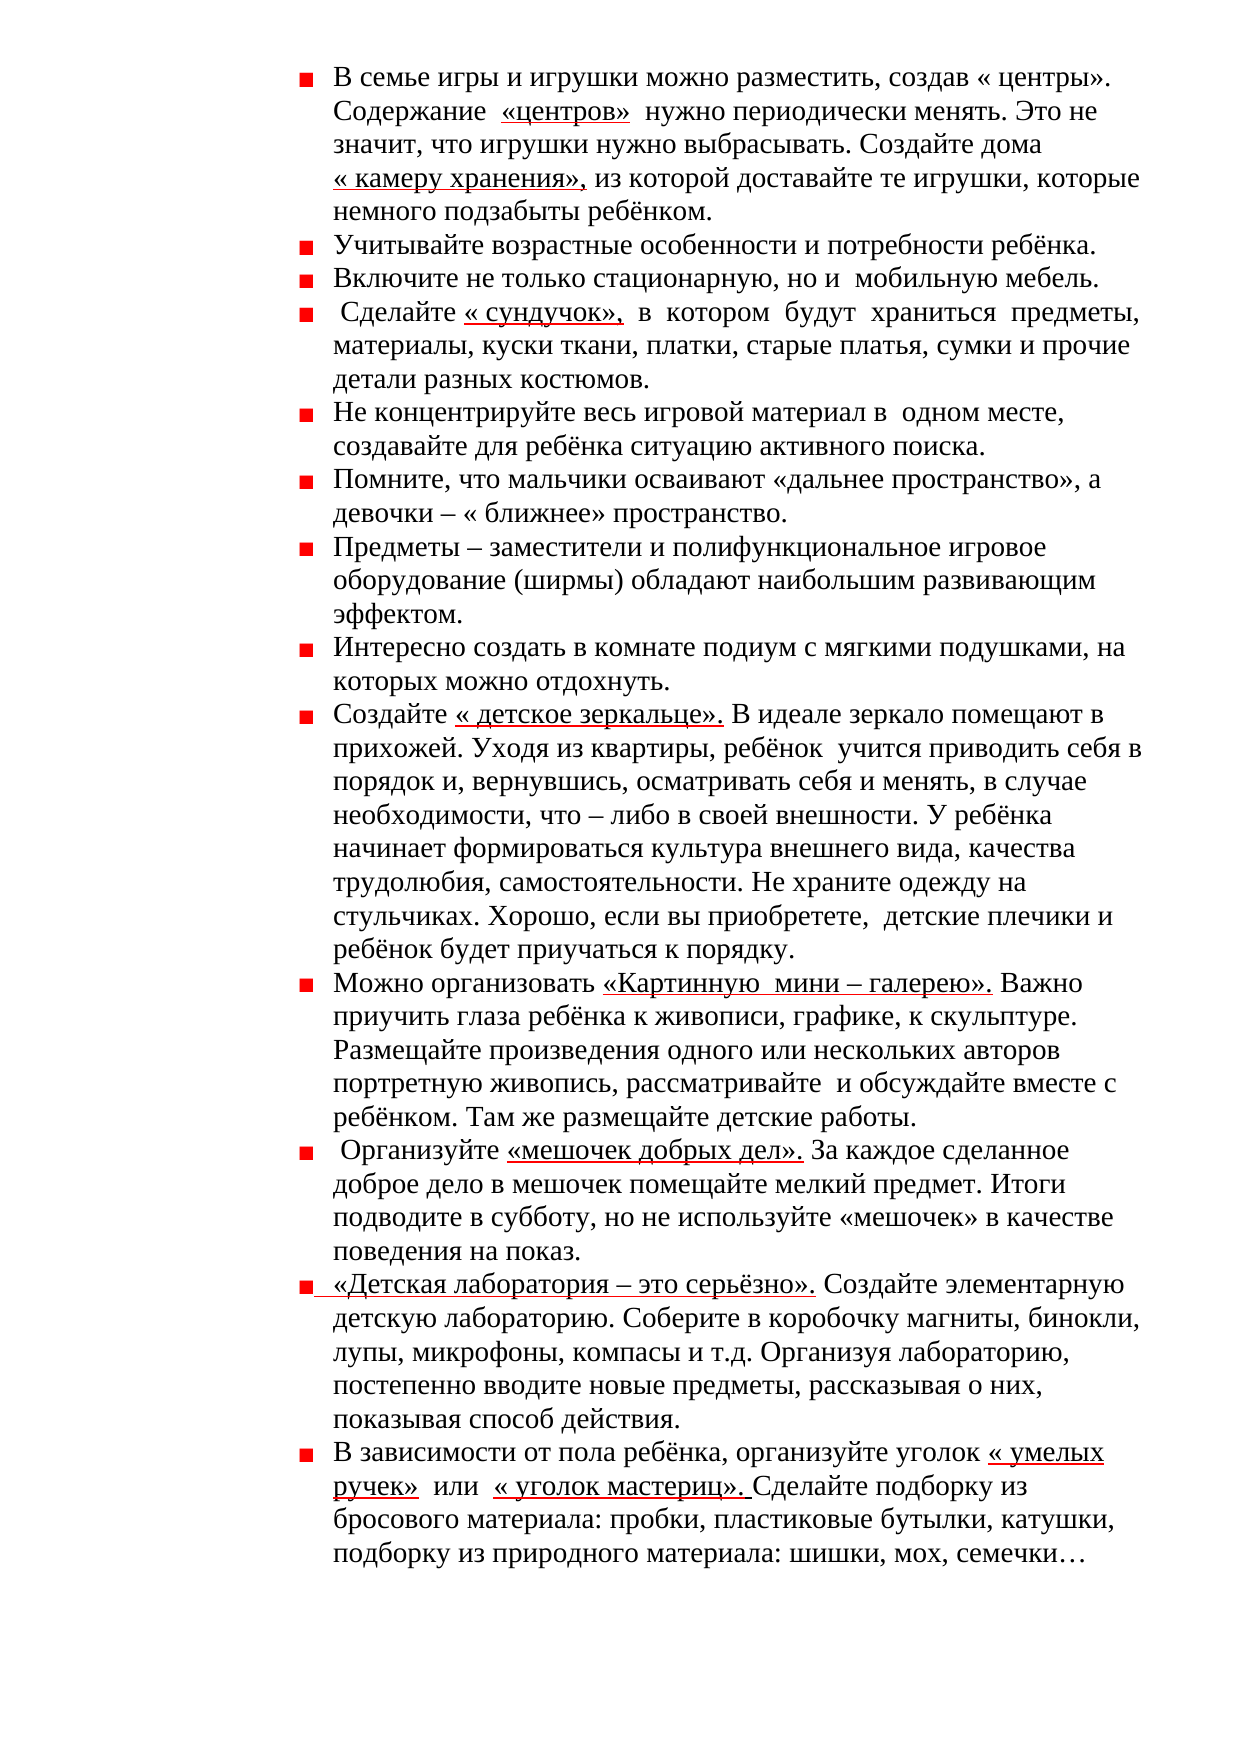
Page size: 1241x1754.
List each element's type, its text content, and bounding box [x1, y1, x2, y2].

picture [296, 1143, 313, 1160]
list Не концентрируйте весь игровой материал в одном месте, создавайте для ребёнка ситуацию активного поиска. [295, 394, 1152, 462]
picture [296, 237, 313, 255]
list Организуйте «мешочек добрых дел». За каждое сделанное доброе дело в мешочек помещайте мелкий предмет. Итоги подводите в субботу, но не используйте «мешочек» в качестве поведения на показ. [295, 1132, 1152, 1267]
picture [296, 271, 313, 288]
list Предметы – заместители и полифункциональное игровое оборудование (ширмы) обладают наибольшим развивающим эффектом. [295, 529, 1152, 629]
list Интересно создать в комнате подиум с мягкими подушками, на которых можно отдохнуть. [295, 629, 1152, 696]
list Учитывайте возрастные особенности и потребности ребёнка. [295, 227, 1152, 260]
list Создайте « детское зеркальце». В идеале зеркало помещают в прихожей. Уходя из квартиры, ребёнок учится приводить себя в порядок и, вернувшись, осматривать себя и менять, в случае необходимости, что – либо в своей внешности. У ребёнка начинает формироваться культура внешнего вида, качества трудолюбия, самостоятельности. Не храните одежду на стульчиках. Хорошо, если вы приобретете, детские плечики и ребёнок будет приучаться к порядку. [295, 696, 1152, 965]
list «Детская лаборатория – это серьёзно». Создайте элементарную детскую лабораторию. Соберите в коробочку магниты, бинокли, лупы, микрофоны, компасы и т.д. Организуя лабораторию, постепенно вводите новые предметы, рассказывая о них, показывая способ действия. [295, 1267, 1152, 1434]
picture [296, 640, 313, 657]
list Можно организовать «Картинную мини – галерею». Важно приучить глаза ребёнка к живописи, графике, к скульптуре. Размещайте произведения одного или нескольких авторов портретную живопись, рассматривайте и обсуждайте вместе с ребёнком. Там же размещайте детские работы. [295, 965, 1152, 1132]
list Помните, что мальчики осваивают «дальнее пространство», а девочки – « ближнее» пространство. [295, 462, 1152, 529]
picture [296, 707, 313, 724]
list Сделайте « сундучок», в котором будут храниться предметы, материалы, куски ткани, платки, старые платья, сумки и прочие детали разных костюмов. [295, 294, 1152, 394]
picture [296, 539, 313, 556]
list В семье игры и игрушки можно разместить, создав « центры». Содержание «центров» нужно периодически менять. Это не значит, что игрушки нужно выбрасывать. Создайте дома « камеру хранения», из которой доставайте те игрушки, которые немного подзабыты ребёнком. [295, 59, 1152, 227]
picture [296, 304, 313, 322]
picture [296, 1445, 313, 1462]
list Включите не только стационарную, но и мобильную мебель. [295, 260, 1152, 294]
picture [296, 472, 313, 489]
list В зависимости от пола ребёнка, организуйте уголок « умелых ручек» или « уголок мастериц». Сделайте подборку из бросового материала: пробки, пластиковые бутылки, катушки, подборку из природного материала: шишки, мох, семечки… [295, 1434, 1152, 1568]
picture [296, 69, 313, 87]
picture [296, 1277, 313, 1294]
picture [296, 975, 313, 992]
picture [296, 405, 313, 422]
